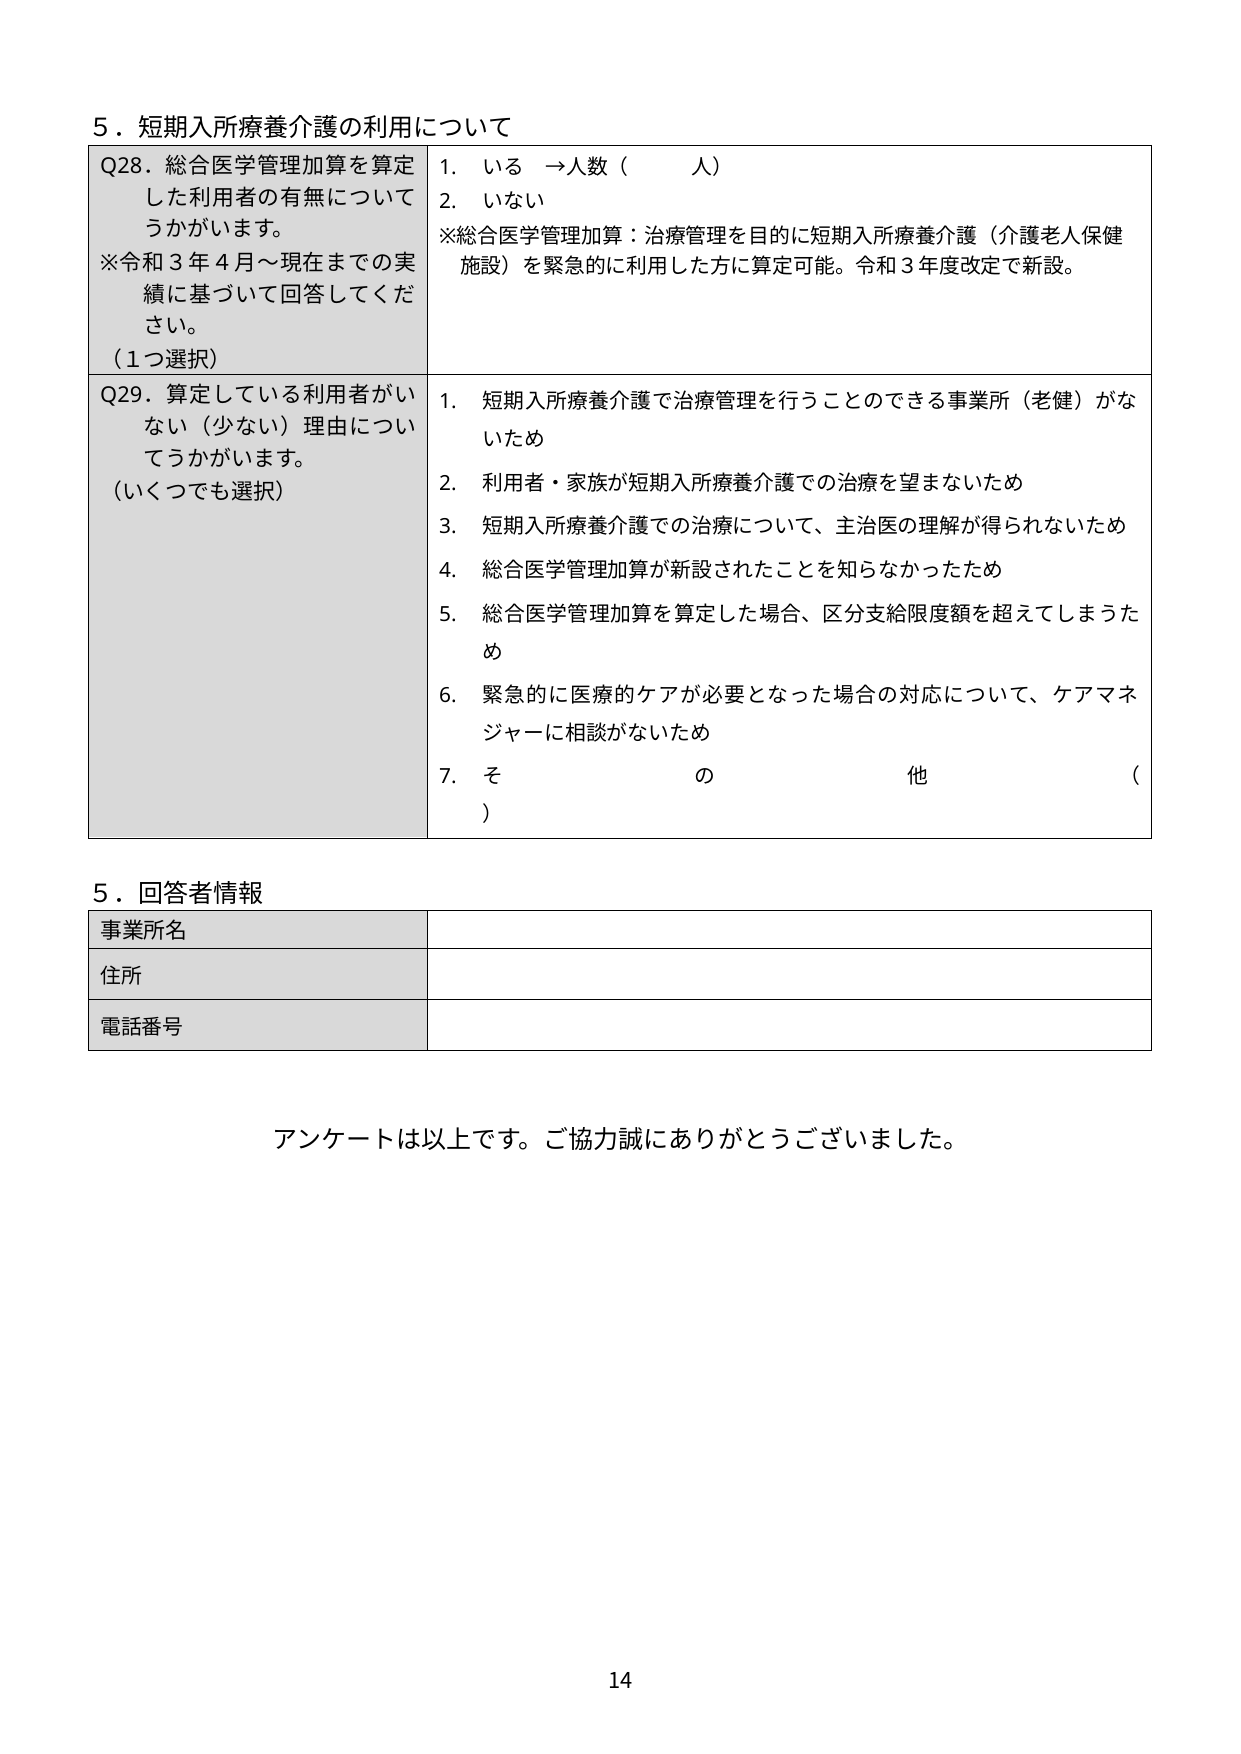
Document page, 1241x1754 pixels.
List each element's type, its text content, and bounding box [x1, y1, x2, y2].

table_cell 短期入所療養介護で治療管理を行うことのできる事業所（老健）がないため 利用者・家族が短期入所療養介護での治療を望まないため 短期入所療養介護での治療について、主治医の理解が得られないため 総合医学管理加算が新設されたことを知らなかったため 総合医学管理加算を算定した場合、区分支給限度額を超えてしまうため 緊急的に医療的ケアが必要となった場合の対応について、ケアマネジャーに相談がないため その他（ ） [428, 375, 1151, 837]
table_cell [428, 949, 1151, 999]
subtitle ５．短期入所療養介護の利用について [89, 107, 1152, 145]
table_header Q28．総合医学管理加算を算定した利用者の有無についてうかがいます。 ※令和３年４月～現在までの実績に基づいて回答してください。 （１つ選択） [89, 146, 427, 374]
table_header 事業所名 [89, 911, 427, 948]
subtitle ５．回答者情報 [89, 873, 1152, 910]
table_cell [428, 1000, 1151, 1050]
table_cell 住所 [89, 949, 427, 999]
table_header いる →人数（ 人） いない ※総合医学管理加算：治療管理を目的に短期入所療養介護（介護老人保健施設）を緊急的に利用した方に算定可能。令和３年度改定で新設。 [428, 146, 1151, 374]
table_cell Q29．算定している利用者がいない（少ない）理由についてうかがいます。 （いくつでも選択） [89, 375, 427, 837]
table_header [428, 911, 1151, 948]
table_cell 電話番号 [89, 1000, 427, 1050]
text アンケートは以上です。ご協力誠にありがとうございました。 [89, 1119, 1152, 1155]
